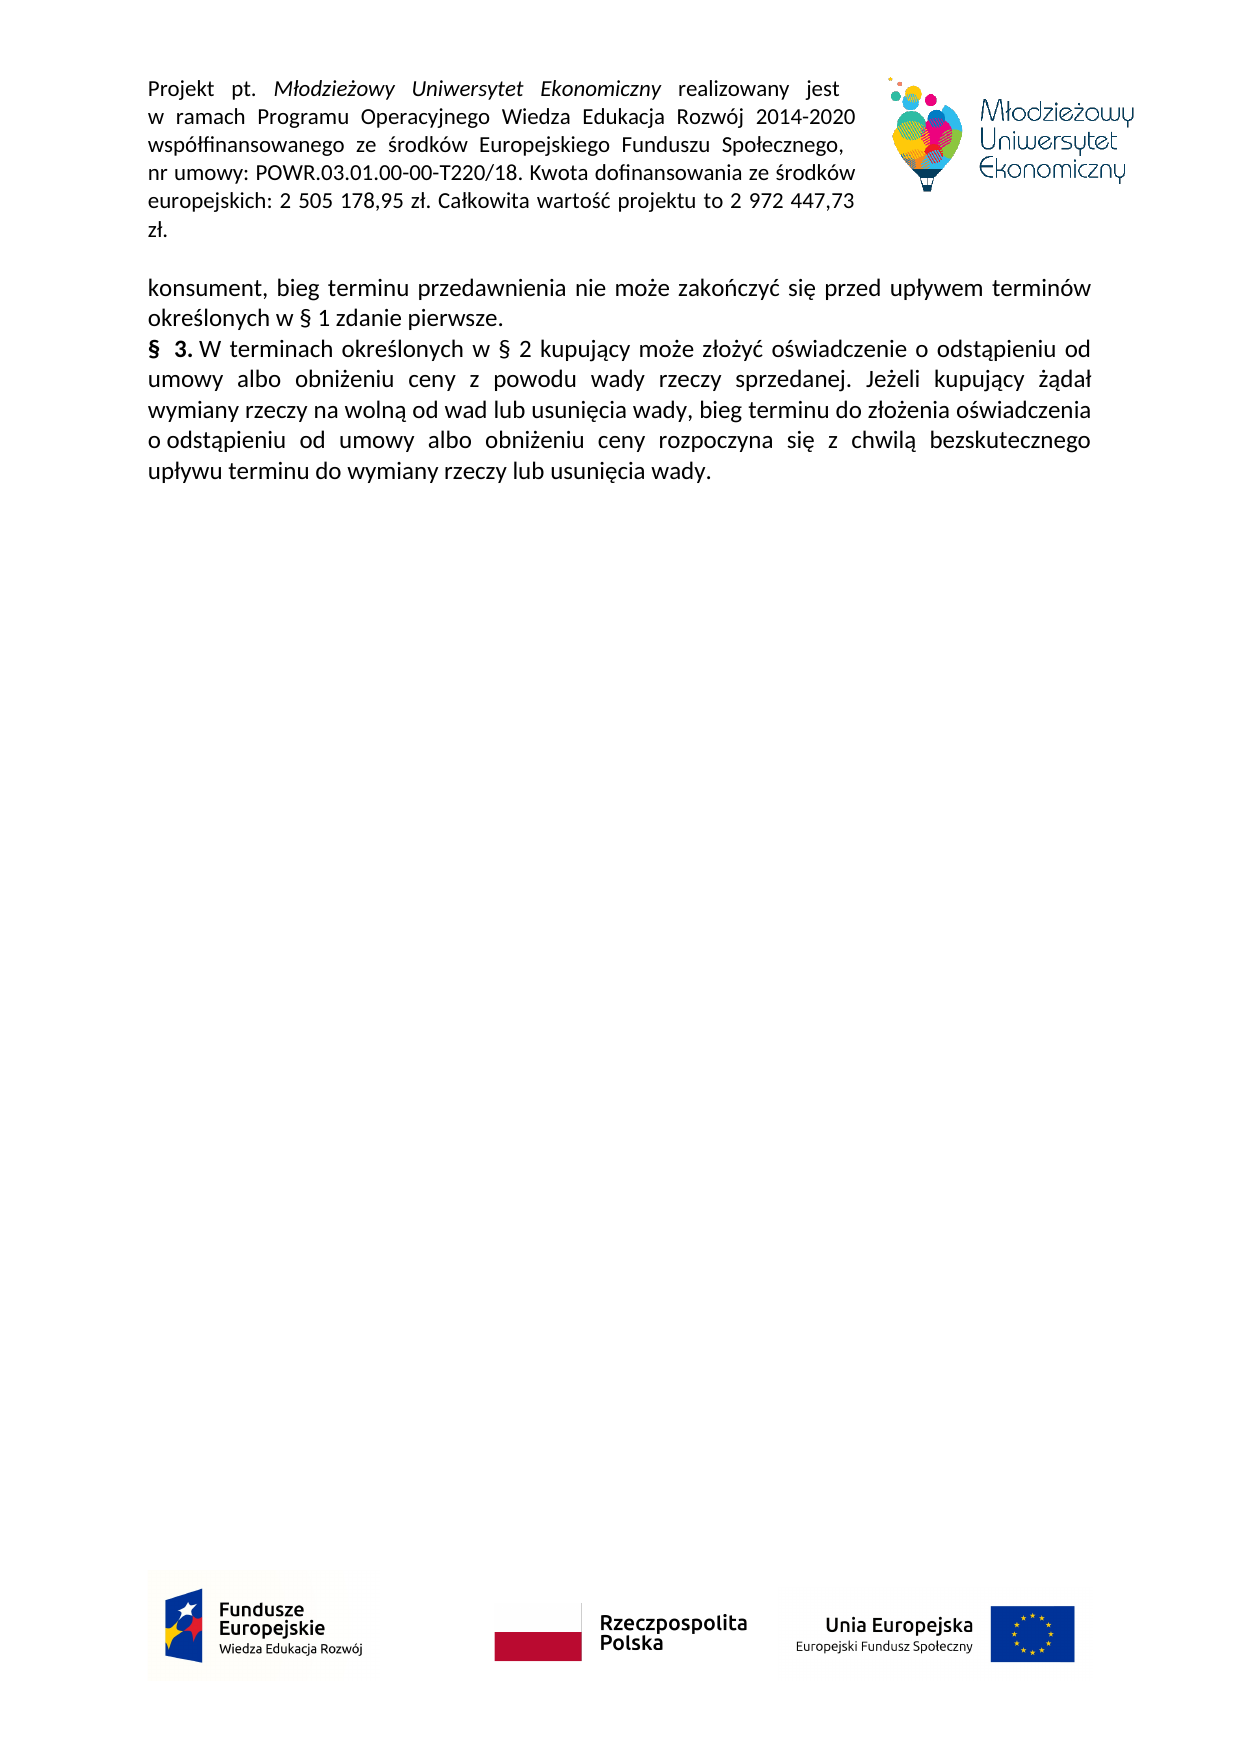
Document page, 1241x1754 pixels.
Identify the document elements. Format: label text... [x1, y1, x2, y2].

picture [778, 1587, 1093, 1681]
text § 3. W terminach określonych w § 2 kupujący może złożyć oświadczenie o odstąpieniu od umowy albo obniżeniu ceny z powodu wady rzeczy sprzedanej. Jeżeli kupujący żądał wymiany rzeczy na wolną od wad lub usunięcia wady, bieg terminu do złożenia oświadczenia o odstąpieniu od umowy albo obniżeniu ceny rozpoczyna się z chwilą bezskutecznego upływu terminu do wymiany rzeczy lub usunięcia wady. [148, 333, 1093, 485]
picture [475, 1583, 766, 1681]
picture [147, 1570, 380, 1681]
picture [884, 75, 1138, 194]
